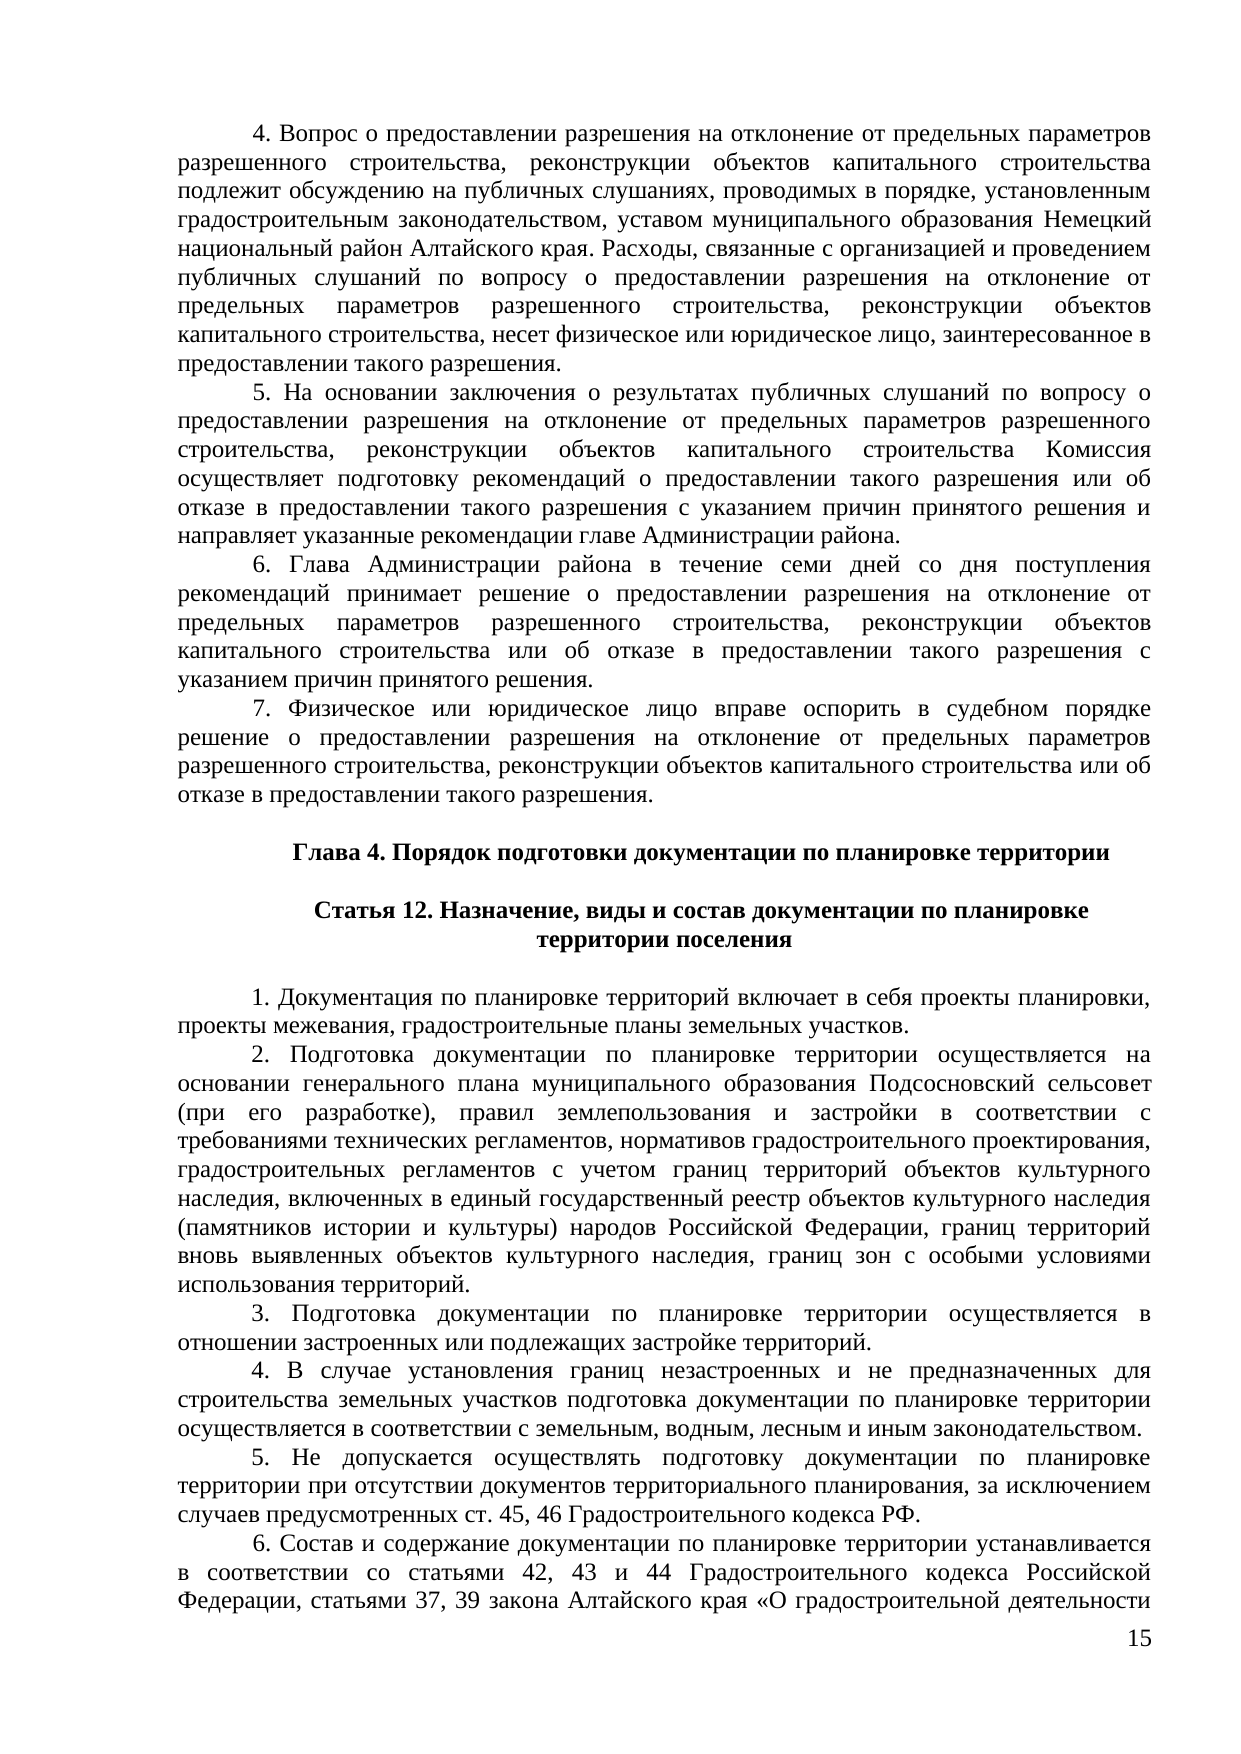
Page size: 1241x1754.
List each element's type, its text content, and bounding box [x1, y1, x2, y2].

text 3. Подготовка документации по планировке территории осуществляется в отношении застроенных или подлежащих застройке территорий. [177, 1298, 1152, 1356]
text 5. На основании заключения о результатах публичных слушаний по вопросу о предоставлении разрешения на отклонение от предельных параметров разрешенного строительства, реконструкции объектов капитального строительства Комиссия осуществляет подготовку рекомендаций о предоставлении такого разрешения или об отказе в предоставлении такого разрешения с указанием причин принятого решения и направляет указанные рекомендации главе Администрации района. [177, 377, 1152, 549]
text 5. Не допускается осуществлять подготовку документации по планировке территории при отсутствии документов территориального планирования, за исключением случаев предусмотренных ст. 45, 46 Градостроительного кодекса РФ. [177, 1442, 1152, 1528]
text Статья 12. Назначение, виды и состав документации по планировке территории поселения [177, 895, 1152, 953]
text 4. Вопрос о предоставлении разрешения на отклонение от предельных параметров разрешенного строительства, реконструкции объектов капитального строительства подлежит обсуждению на публичных слушаниях, проводимых в порядке, установленным градостроительным законодательством, уставом муниципального образования Немецкий национальный район Алтайского края. Расходы, связанные с организацией и проведением публичных слушаний по вопросу о предоставлении разрешения на отклонение от предельных параметров разрешенного строительства, реконструкции объектов капитального строительства, несет физическое или юридическое лицо, заинтересованное в предоставлении такого разрешения. [177, 118, 1152, 377]
text 4. В случае установления границ незастроенных и не предназначенных для строительства земельных участков подготовка документации по планировке территории осуществляется в соответствии с земельным, водным, лесным и иным законодательством. [177, 1356, 1152, 1442]
text 7. Физическое или юридическое лицо вправе оспорить в судебном порядке решение о предоставлении разрешения на отклонение от предельных параметров разрешенного строительства, реконструкции объектов капитального строительства или об отказе в предоставлении такого разрешения. [177, 693, 1152, 808]
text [177, 1528, 1152, 1614]
text 2. Подготовка документации по планировке территории осуществляется на основании генерального плана муниципального образования Подсосновский сельсовет (при его разработке), правил землепользования и застройки в соответствии с требованиями технических регламентов, нормативов градостроительного проектирования, градостроительных регламентов с учетом границ территорий объектов культурного наследия, включенных в единый государственный реестр объектов культурного наследия (памятников истории и культуры) народов Российской Федерации, границ территорий вновь выявленных объектов культурного наследия, границ зон с особыми условиями использования территорий. [177, 1039, 1152, 1298]
text 6. Глава Администрации района в течение семи дней со дня поступления рекомендаций принимает решение о предоставлении разрешения на отклонение от предельных параметров разрешенного строительства, реконструкции объектов капитального строительства или об отказе в предоставлении такого разрешения с указанием причин принятого решения. [177, 549, 1152, 693]
text Глава 4. Порядок подготовки документации по планировке территории [177, 837, 1152, 866]
text 1. Документация по планировке территорий включает в себя проекты планировки, проекты межевания, градостроительные планы земельных участков. [177, 982, 1152, 1039]
